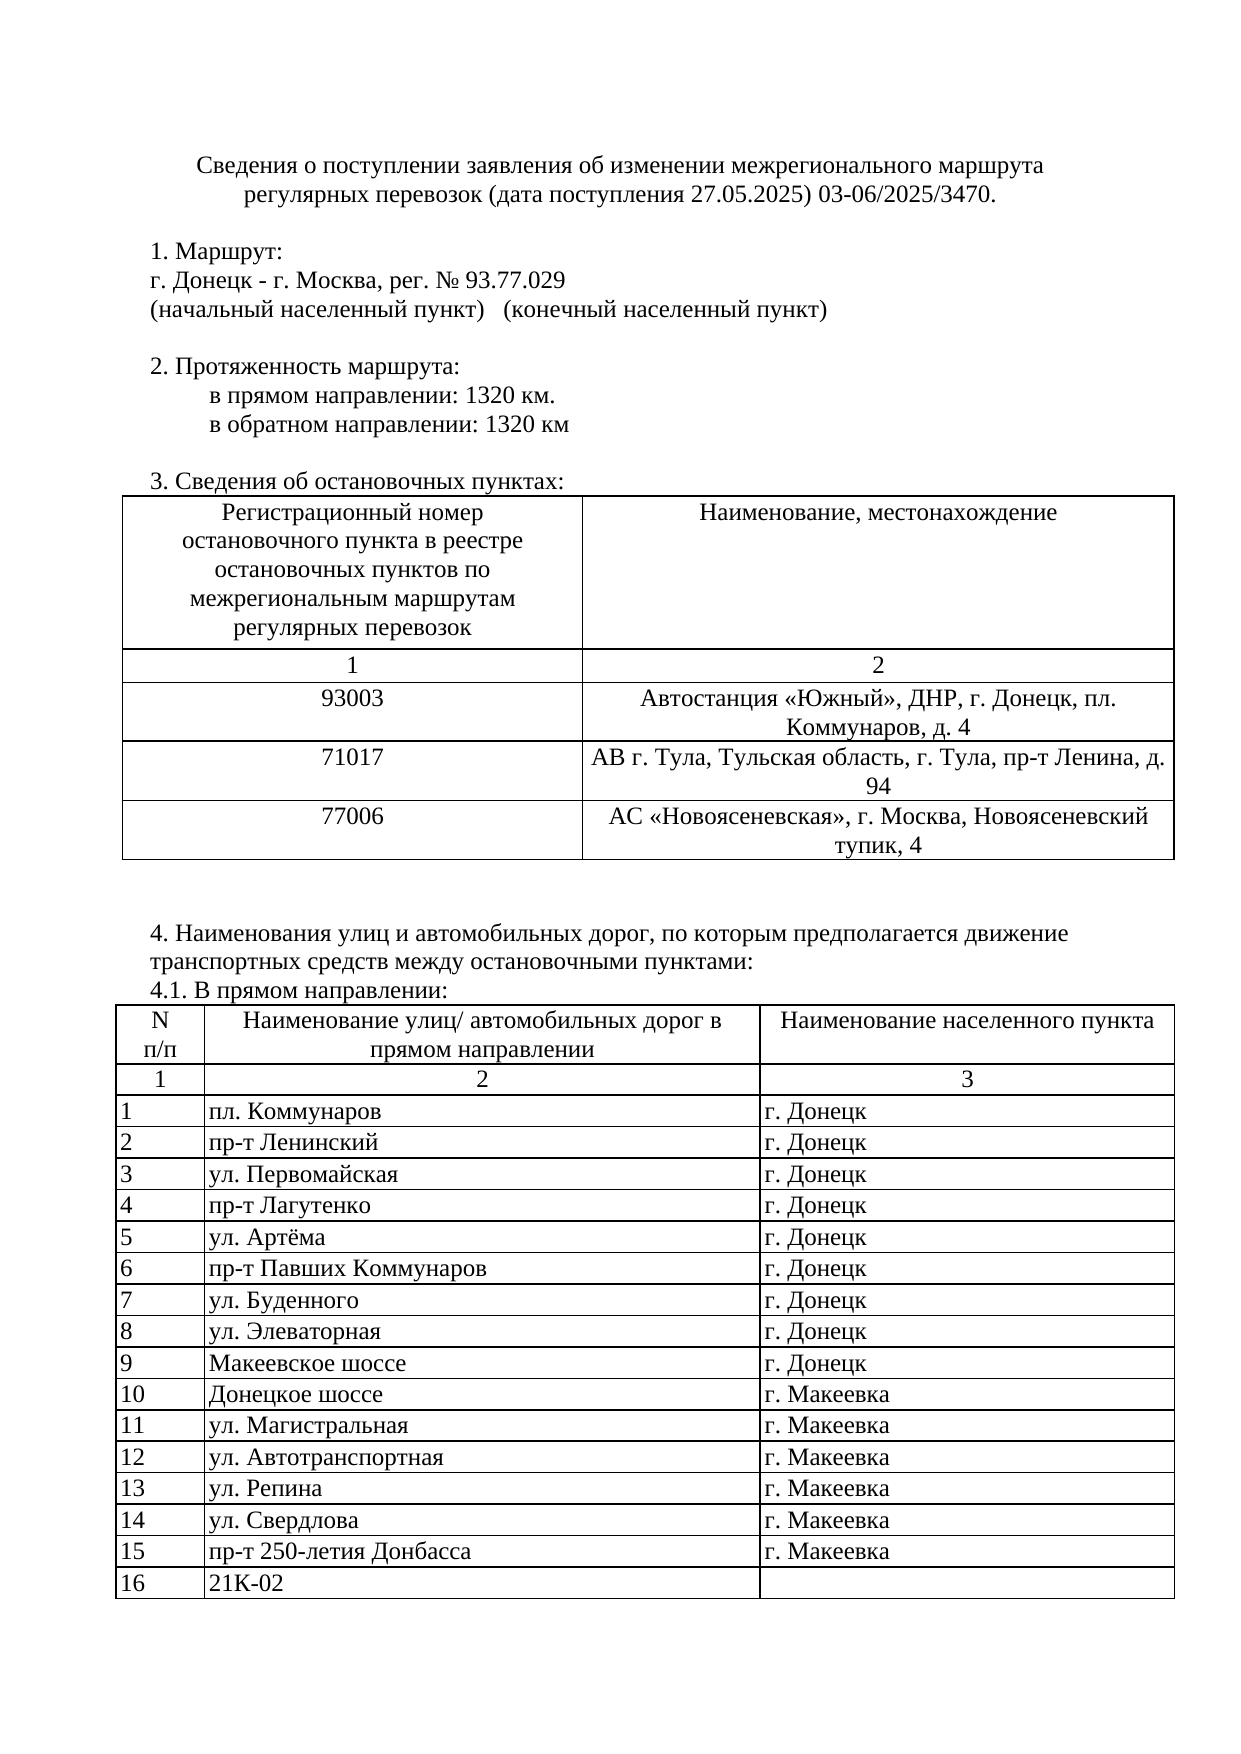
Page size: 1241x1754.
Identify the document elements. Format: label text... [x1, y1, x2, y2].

table_cell ул. Первомайская [205, 1159, 759, 1189]
table_cell 10 [117, 1379, 204, 1409]
text Сведения о поступлении заявления об изменении межрегионального маршрута регулярных перевозок (дата поступления 27.05.2025) 03-06/2025/3470. [150, 150, 1090, 207]
table_cell г. Макеевка [761, 1379, 1174, 1409]
table_cell г. Донецк [761, 1348, 1174, 1377]
table_cell Донецкое шоссе [205, 1379, 759, 1409]
table_cell 6 [117, 1253, 204, 1283]
table_cell ул. Магистральная [205, 1411, 759, 1440]
table_cell пр-т Лагутенко [205, 1190, 759, 1220]
table_cell г. Макеевка [761, 1411, 1174, 1440]
table_cell г. Донецк [761, 1159, 1174, 1189]
table_cell 2 [117, 1127, 204, 1157]
table_cell 1 [117, 1065, 204, 1094]
text 2. Протяженность маршрута: [150, 351, 1090, 380]
table_cell г. Макеевка [761, 1473, 1174, 1503]
table_cell 15 [117, 1536, 204, 1566]
text 4. Наименования улиц и автомобильных дорог, по которым предполагается движение транспортных средств между остановочными пунктами: [150, 918, 1090, 975]
table_cell 8 [117, 1316, 204, 1346]
table_cell г. Донецк [761, 1190, 1174, 1220]
text в прямом направлении: 1320 км. [150, 380, 1090, 409]
text 1. Маршрут: [150, 236, 1090, 265]
table_cell г. Донецк [761, 1253, 1174, 1283]
table_cell пр-т 250-летия Донбасса [205, 1536, 759, 1566]
table_cell пл. Коммунаров [205, 1096, 759, 1126]
table_cell г. Донецк [761, 1222, 1174, 1252]
table_cell АВ г. Тула, Тульская область, г. Тула, пр-т Ленина, д. 94 [583, 742, 1173, 799]
table_cell АС «Новоясеневская», г. Москва, Новоясеневский тупик, 4 [583, 801, 1173, 858]
table_cell 9 [117, 1348, 204, 1377]
table_cell 12 [117, 1442, 204, 1472]
table_cell 2 [205, 1065, 759, 1094]
table_cell 21К-02 [205, 1568, 759, 1598]
table_cell ул. Репина [205, 1473, 759, 1503]
table_header Регистрационный номер остановочного пункта в реестре остановочных пунктов по межрегиональным маршрутам регулярных перевозок [123, 497, 582, 648]
text 3. Сведения об остановочных пунктах: [150, 466, 1090, 495]
table_cell 77006 [123, 801, 582, 858]
table_cell пр-т Павших Коммунаров [205, 1253, 759, 1283]
table_cell 5 [117, 1222, 204, 1252]
table_cell Макеевское шоссе [205, 1348, 759, 1377]
table_cell г. Донецк [761, 1285, 1174, 1314]
table_header Наименование улиц/ автомобильных дорог в прямом направлении [205, 1006, 759, 1063]
table_cell г. Макеевка [761, 1505, 1174, 1535]
table_cell 14 [117, 1505, 204, 1535]
table_cell г. Макеевка [761, 1536, 1174, 1566]
table_cell ул. Свердлова [205, 1505, 759, 1535]
table_cell [761, 1568, 1174, 1598]
text в обратном направлении: 1320 км [150, 409, 1090, 437]
table_cell 1 [123, 650, 582, 681]
table_cell 2 [583, 650, 1173, 681]
table_cell г. Макеевка [761, 1442, 1174, 1472]
table_cell г. Донецк [761, 1316, 1174, 1346]
table_cell 3 [117, 1159, 204, 1189]
table_cell 16 [117, 1568, 204, 1598]
table_cell 13 [117, 1473, 204, 1503]
table_cell 93003 [123, 683, 582, 740]
table_cell 11 [117, 1411, 204, 1440]
text (начальный населенный пункт) (конечный населенный пункт) [150, 294, 1090, 322]
text г. Донецк - г. Москва, рег. № 93.77.029 [150, 265, 1090, 294]
text 4.1. В прямом направлении: [150, 975, 1090, 1004]
table_cell 3 [761, 1065, 1174, 1094]
table_header N п/п [117, 1006, 204, 1063]
table_cell 4 [117, 1190, 204, 1220]
table_cell 7 [117, 1285, 204, 1314]
table_cell ул. Артёма [205, 1222, 759, 1252]
table_cell г. Донецк [761, 1096, 1174, 1126]
table_cell ул. Буденного [205, 1285, 759, 1314]
table_cell ул. Элеваторная [205, 1316, 759, 1346]
table_header Наименование населенного пункта [761, 1006, 1174, 1063]
table_cell г. Донецк [761, 1127, 1174, 1157]
table_header Наименование, местонахождение [583, 497, 1173, 648]
table_cell Автостанция «Южный», ДНР, г. Донецк, пл. Коммунаров, д. 4 [583, 683, 1173, 740]
table_cell 71017 [123, 742, 582, 799]
table_cell 1 [117, 1096, 204, 1126]
table_cell пр-т Ленинский [205, 1127, 759, 1157]
table_cell ул. Автотранспортная [205, 1442, 759, 1472]
